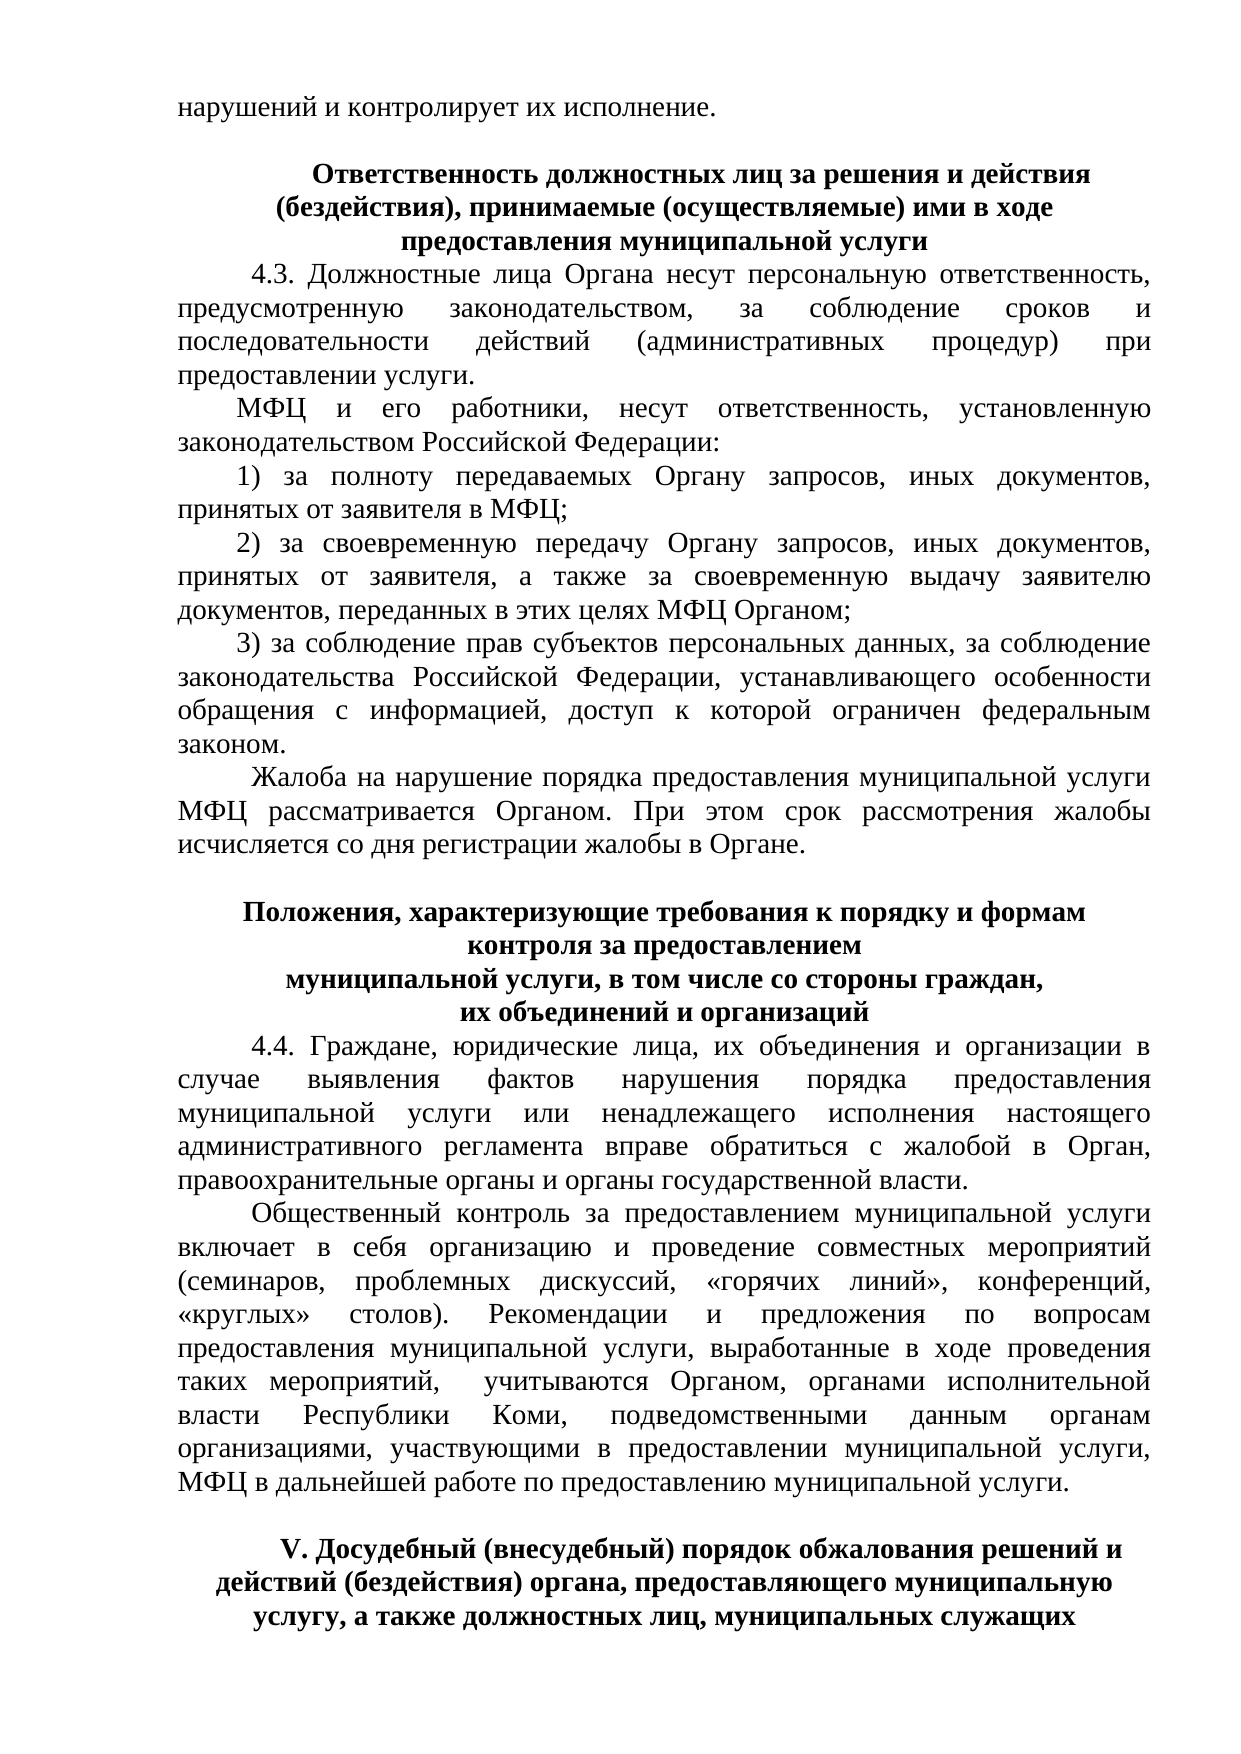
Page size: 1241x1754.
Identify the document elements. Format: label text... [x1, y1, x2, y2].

text V. Досудебный (внесудебный) порядок обжалования решений и действий (бездействия) органа, предоставляющего муниципальную услугу, а также должностных лиц, муниципальных служащих [177, 1531, 1152, 1632]
text Ответственность должностных лиц за решения и действия (бездействия), принимаемые (осуществляемые) ими в ходе предоставления муниципальной услуги [177, 156, 1152, 256]
text Положения, характеризующие требования к порядку и формам контроля за предоставлением [177, 894, 1152, 961]
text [177, 89, 1152, 122]
text 4.4. Граждане, юридические лица, их объединения и организации в случае выявления фактов нарушения порядка предоставления муниципальной услуги или ненадлежащего исполнения настоящего административного регламента вправе обратиться с жалобой в Орган, правоохранительные органы и органы государственной власти. [177, 1028, 1152, 1196]
text Жалоба на нарушение порядка предоставления муниципальной услуги МФЦ рассматривается Органом. При этом срок рассмотрения жалобы исчисляется со дня регистрации жалобы в Органе. [177, 759, 1152, 860]
text 4.3. Должностные лица Органа несут персональную ответственность, предусмотренную законодательством, за соблюдение сроков и последовательности действий (административных процедур) при предоставлении услуги. [177, 256, 1152, 391]
text муниципальной услуги, в том числе со стороны граждан, [177, 961, 1152, 994]
text 2) за своевременную передачу Органу запросов, иных документов, принятых от заявителя, а также за своевременную выдачу заявителю документов, переданных в этих целях МФЦ Органом; [177, 525, 1152, 625]
text 3) за соблюдение прав субъектов персональных данных, за соблюдение законодательства Российской Федерации, устанавливающего особенности обращения с информацией, доступ к которой ограничен федеральным законом. [177, 625, 1152, 759]
text их объединений и организаций [177, 994, 1152, 1028]
text 1) за полноту передаваемых Органу запросов, иных документов, принятых от заявителя в МФЦ; [177, 458, 1152, 525]
text МФЦ и его работники, несут ответственность, установленную законодательством Российской Федерации: [177, 391, 1152, 458]
text Общественный контроль за предоставлением муниципальной услуги включает в себя организацию и проведение совместных мероприятий (семинаров, проблемных дискуссий, «горячих линий», конференций, «круглых» столов). Рекомендации и предложения по вопросам предоставления муниципальной услуги, выработанные в ходе проведения таких мероприятий, учитываются Органом, органами исполнительной власти Республики Коми, подведомственными данным органам организациями, участвующими в предоставлении муниципальной услуги, МФЦ в дальнейшей работе по предоставлению муниципальной услуги. [177, 1196, 1152, 1497]
